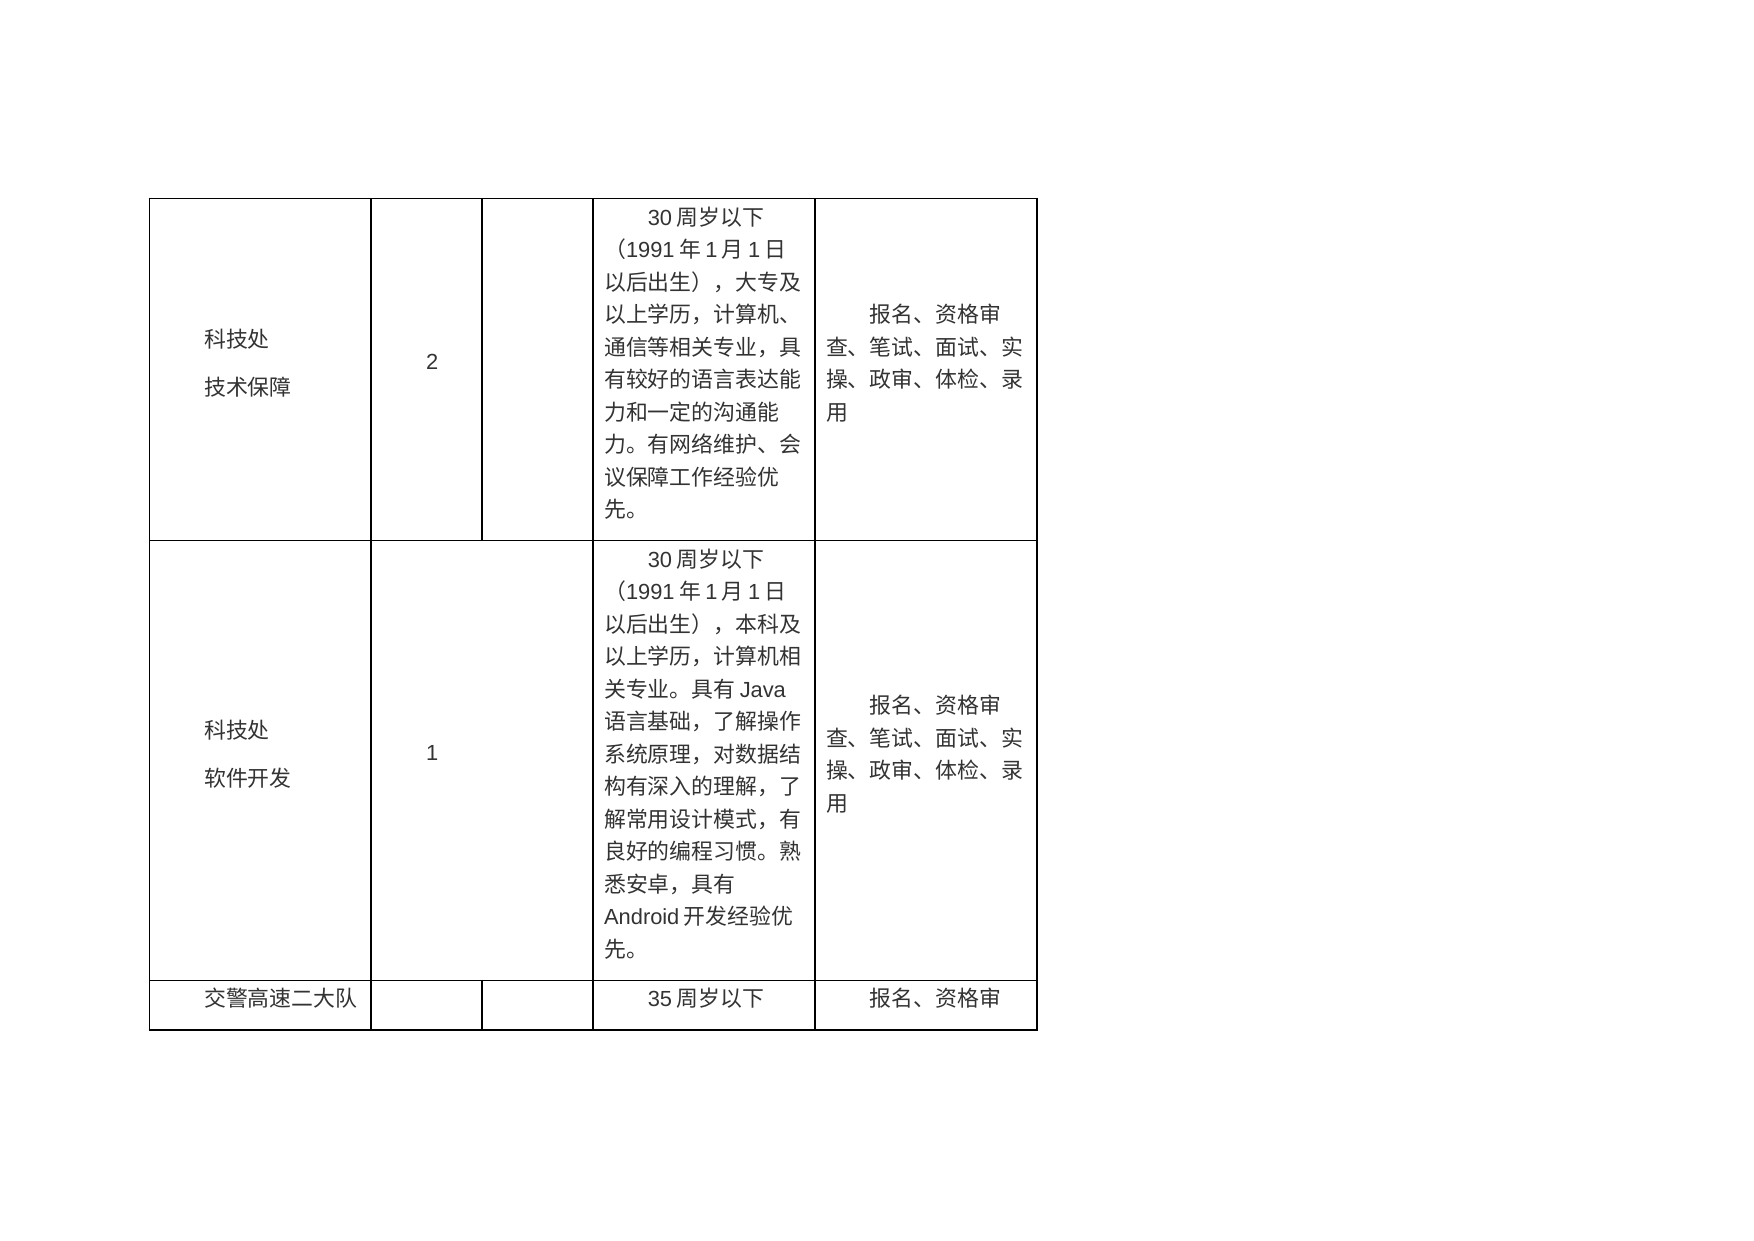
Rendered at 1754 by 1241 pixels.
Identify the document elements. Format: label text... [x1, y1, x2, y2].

table_cell 2 [372, 199, 481, 540]
table_cell 科技处 软件开发 [150, 541, 370, 979]
table_cell 30周岁以下（1991年1月1日以后出生），大专及以上学历，计算机、通信等相关专业，具有较好的语言表达能力和一定的沟通能力。有网络维护、会议保障工作经验优先。 [594, 199, 814, 540]
table_cell 1 [372, 541, 592, 979]
table_cell 科技处 技术保障 [150, 199, 370, 540]
table_cell 30周岁以下（1991年1月1日以后出生），本科及以上学历，计算机相关专业。具有Java语言基础，了解操作系统原理，对数据结构有深入的理解，了解常用设计模式，有良好的编程习惯。熟悉安卓，具有Android开发经验优先。 [594, 541, 814, 979]
table_cell [483, 199, 592, 540]
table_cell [594, 981, 814, 1029]
table_cell 交警高速二大队 交通巡逻岗 [150, 981, 370, 1029]
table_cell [816, 981, 1036, 1029]
table_cell 报名、资格审查、笔试、面试、实操、政审、体检、录用 [816, 541, 1036, 979]
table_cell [816, 199, 1036, 540]
table_cell 2 [372, 981, 481, 1029]
table_cell [483, 981, 592, 1029]
